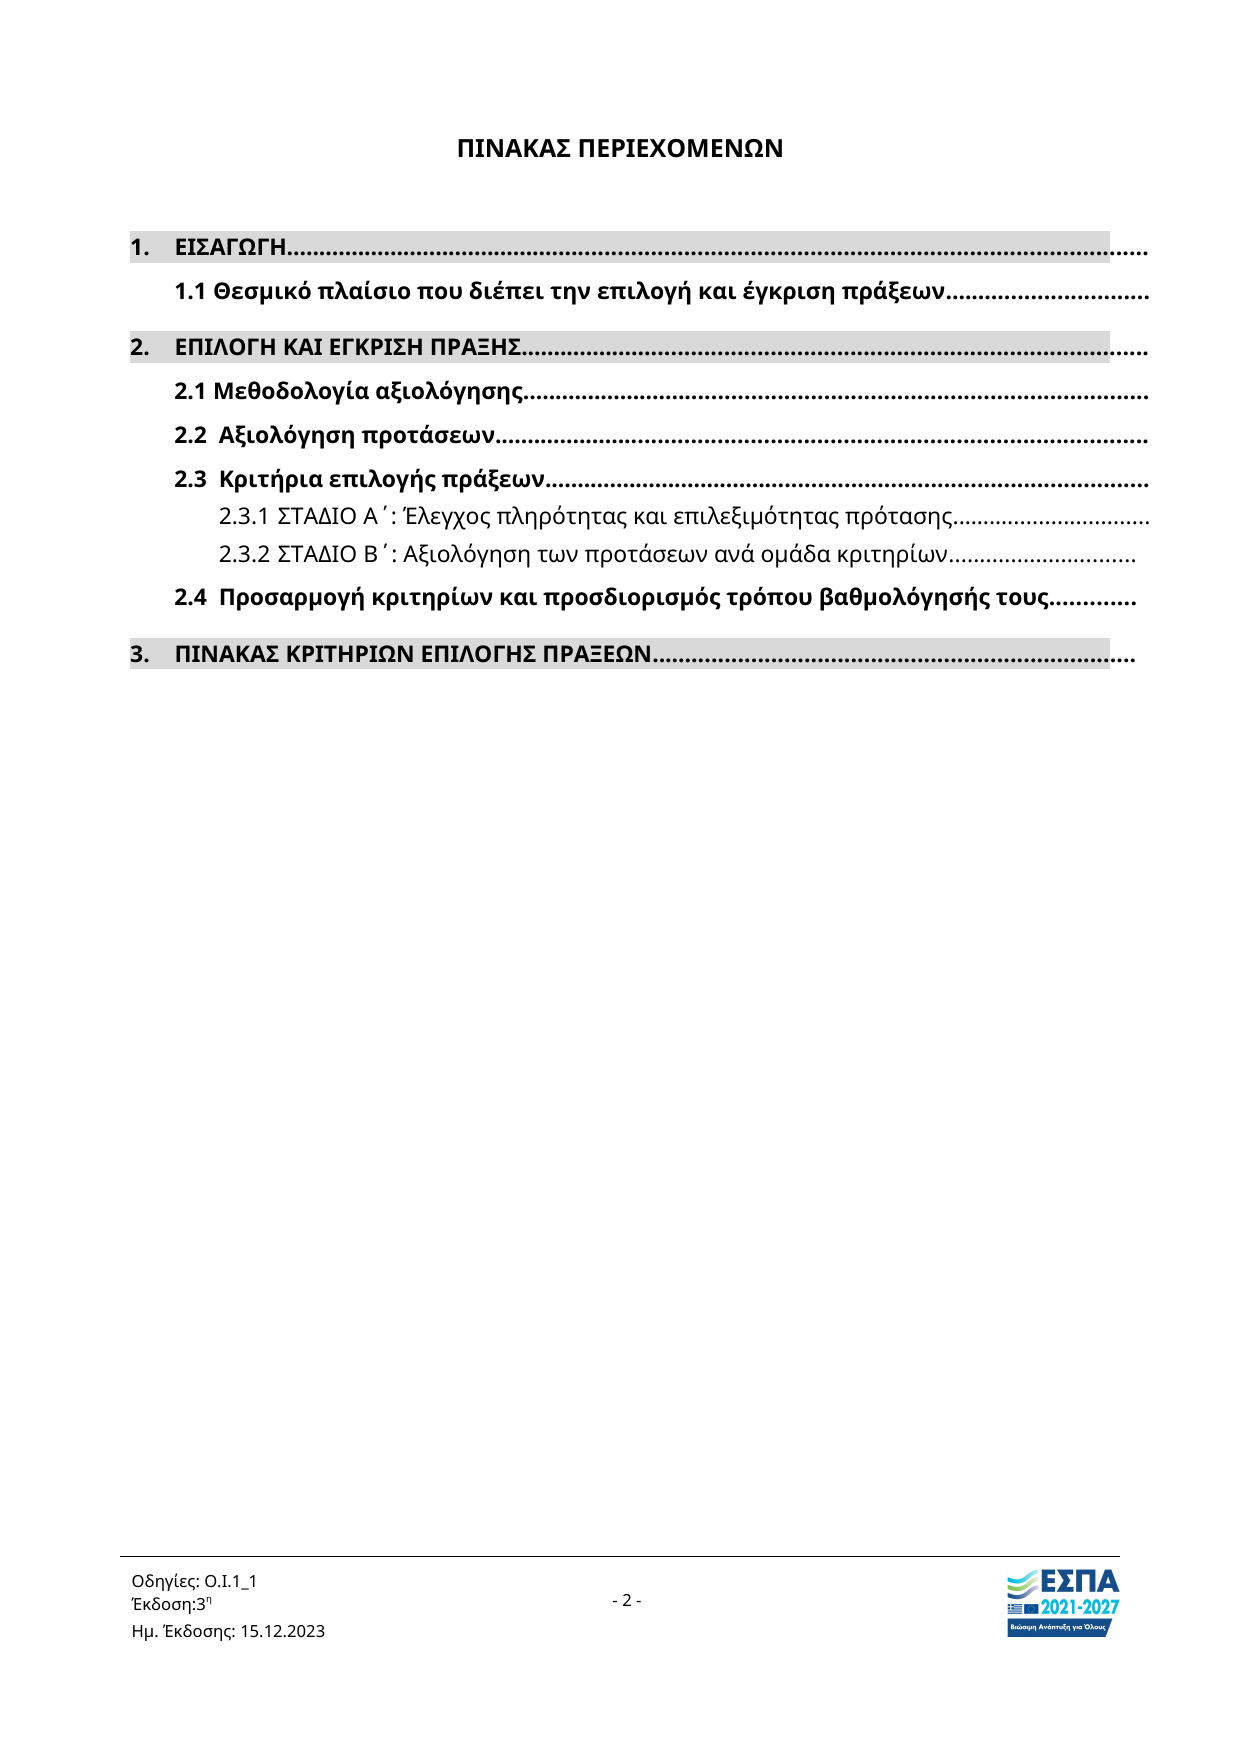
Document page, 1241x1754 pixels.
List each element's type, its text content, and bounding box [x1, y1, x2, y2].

text 2.2 Αξιολόγηση προτάσεων 8 [174, 419, 1110, 450]
text 2.3.1 ΣΤΑΔΙΟ Α΄: Έλεγχος πληρότητας και επιλεξιμότητας πρότασης 9 [218, 500, 1110, 531]
text 2.1 Μεθοδολογία αξιολόγησης 6 [174, 375, 1110, 406]
picture [1002, 1565, 1121, 1641]
text 1.1 Θεσμικό πλαίσιο που διέπει την επιλογή και έγκριση πράξεων 3 [174, 275, 1110, 306]
text ΠΙΝΑΚΑΣ ΠΕΡΙΕΧΟΜΕΝΩΝ [130, 131, 1110, 165]
text 2.3 Κριτήρια επιλογής πράξεων 9 [174, 463, 1110, 494]
text 1. ΕΙΣΑΓΩΓΗ 3 [130, 231, 1110, 263]
text 2.3.2 ΣΤΑΔΙΟ Β΄: Αξιολόγηση των προτάσεων ανά ομάδα κριτηρίων 10 [218, 538, 1110, 569]
text 3. ΠΙΝΑΚΑΣ ΚΡΙΤΗΡΙΩΝ ΕΠΙΛΟΓΗΣ ΠΡΑΞΕΩΝ 18 [130, 638, 1110, 669]
text 2.4 Προσαρμογή κριτηρίων και προσδιορισμός τρόπου βαθμολόγησής τους 16 [174, 581, 1110, 613]
text 2. ΕΠΙΛΟΓΗ ΚΑΙ ΕΓΚΡΙΣΗ ΠΡΑΞΗΣ 6 [130, 331, 1110, 363]
